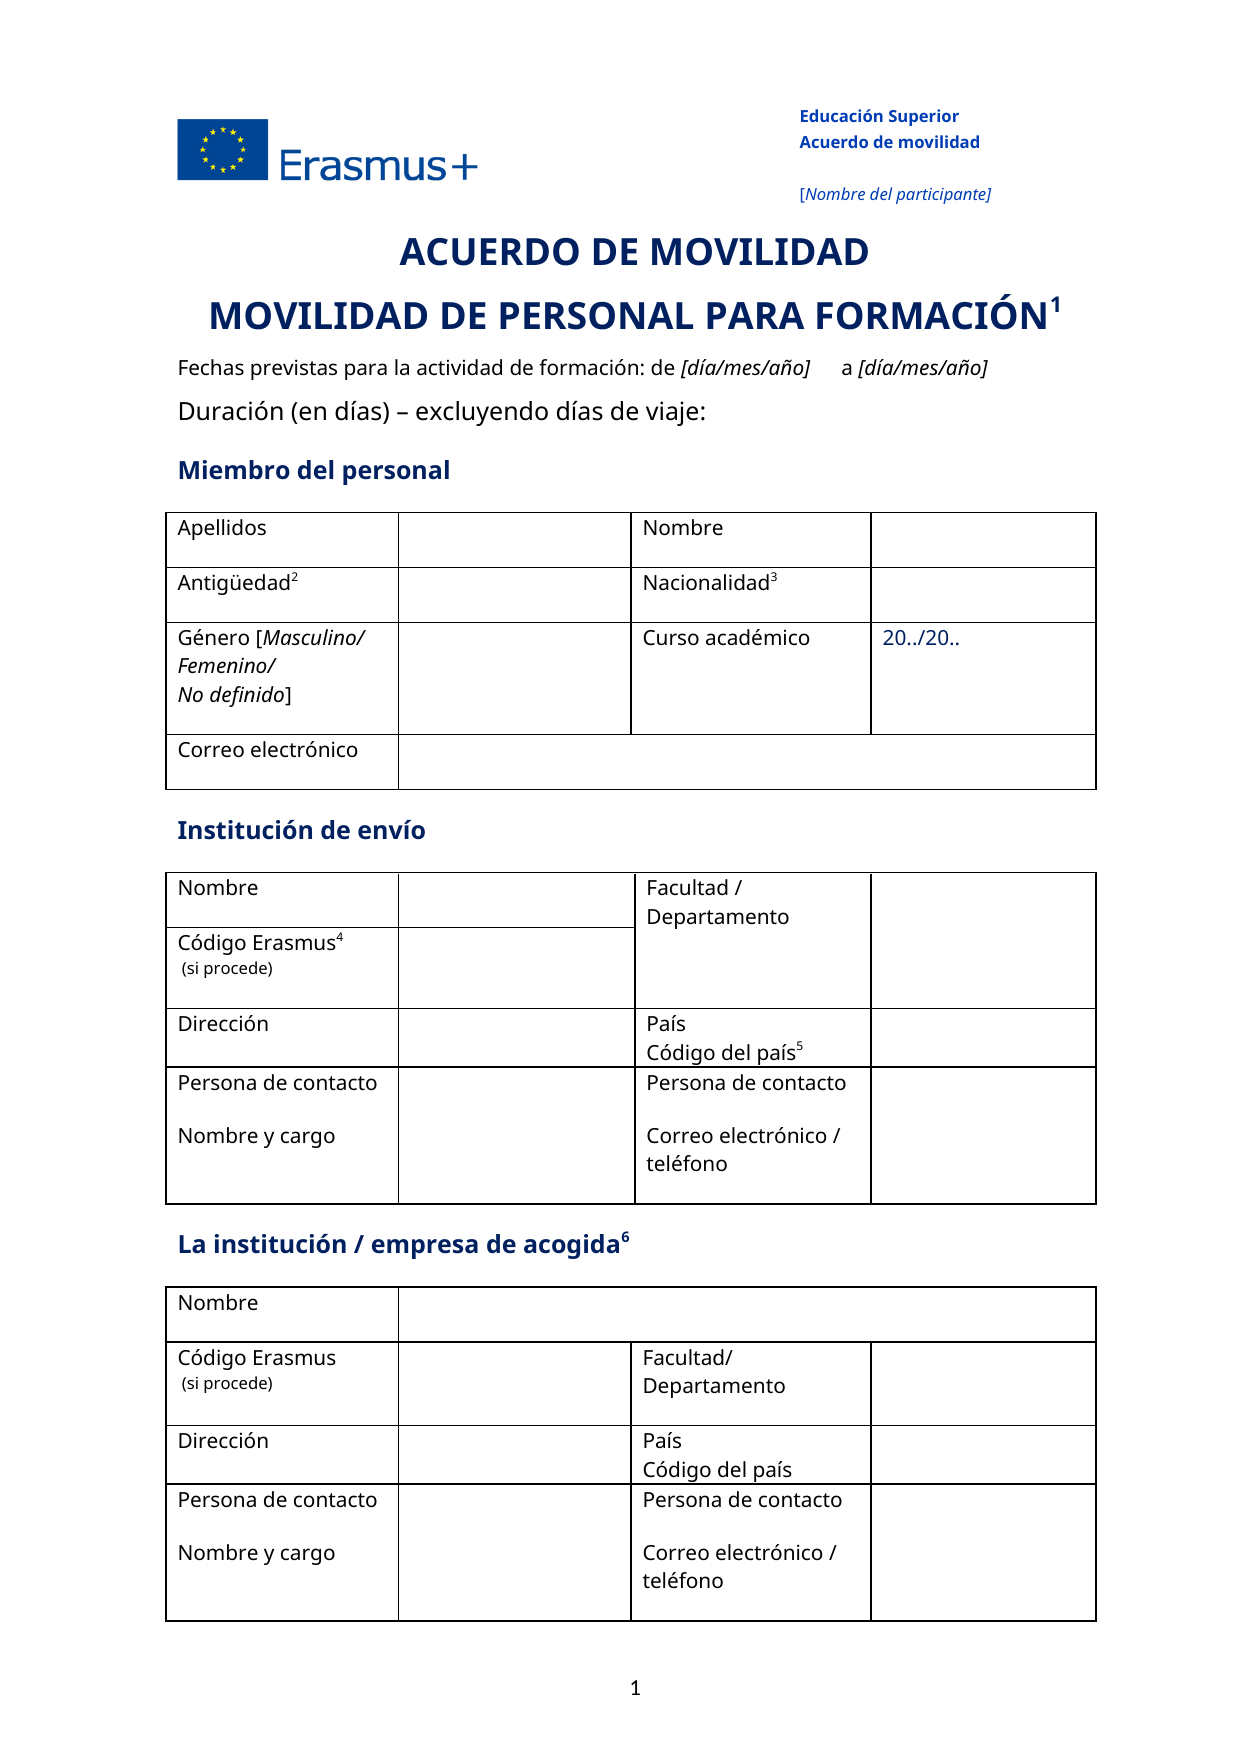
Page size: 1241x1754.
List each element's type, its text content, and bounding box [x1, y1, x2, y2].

table_cell [872, 1426, 1095, 1483]
table_cell [399, 1068, 634, 1203]
table_header [872, 513, 1095, 567]
table_header [872, 873, 1095, 1008]
table_cell [399, 1485, 630, 1620]
table_cell [399, 623, 630, 733]
table_cell 20../20.. [872, 623, 1095, 733]
table_cell [399, 928, 634, 1008]
text Duración (en días) – excluyendo días de viaje: [177, 393, 1196, 428]
table_header Facultad / Departamento [636, 873, 871, 1008]
table_cell [872, 1343, 1095, 1425]
text La institución / empresa de acogida [177, 1227, 1196, 1261]
table_cell País Código del país [632, 1426, 870, 1483]
table_header [399, 513, 630, 567]
table_cell Persona de contacto Correo electrónico / teléfono [632, 1485, 870, 1620]
table_cell [872, 1068, 1095, 1203]
table_cell Facultad/ Departamento [632, 1343, 870, 1425]
table_cell Curso académico [632, 623, 870, 733]
text Fechas previstas para la actividad de formación: de [día/mes/año] a [día/mes/año] [177, 353, 1196, 381]
text Institución de envío [177, 813, 1196, 847]
table_cell Nacionalidad [632, 568, 870, 622]
table_cell [399, 1426, 630, 1483]
table_header Nombre [167, 873, 398, 927]
table_cell [399, 1343, 630, 1425]
picture [177, 119, 478, 181]
table_cell [399, 1009, 634, 1066]
table_cell [872, 568, 1095, 622]
table_cell País Código del país [636, 1009, 870, 1066]
table_header [399, 873, 635, 927]
table_cell Dirección [167, 1009, 398, 1066]
table_cell [399, 568, 630, 622]
table_cell [872, 1009, 1095, 1066]
table_cell Género [Masculino/ Femenino/ No definido] [167, 623, 398, 733]
table_header Nombre [167, 1288, 398, 1341]
table_cell [399, 735, 1095, 788]
text Miembro del personal [177, 453, 1196, 487]
table_cell Código Erasmus (si procede) [167, 1343, 398, 1425]
table_cell [872, 1485, 1095, 1620]
table_cell Código Erasmus (si procede) [167, 928, 398, 1008]
table_header Apellidos [167, 513, 398, 567]
table_cell Antigüedad [167, 568, 398, 622]
text MOVILIDAD DE PERSONAL PARA FORMACIÓN [177, 289, 1092, 340]
text ACUERDO DE MOVILIDAD [177, 226, 1092, 277]
table_cell Persona de contacto Correo electrónico / teléfono [636, 1068, 870, 1203]
table_header Nombre [632, 513, 870, 567]
table_cell Dirección [167, 1426, 398, 1483]
table_cell Persona de contacto Nombre y cargo [167, 1068, 398, 1203]
table_cell Persona de contacto Nombre y cargo [167, 1485, 398, 1620]
table_header [399, 1288, 1095, 1341]
table_cell Correo electrónico [167, 735, 398, 788]
